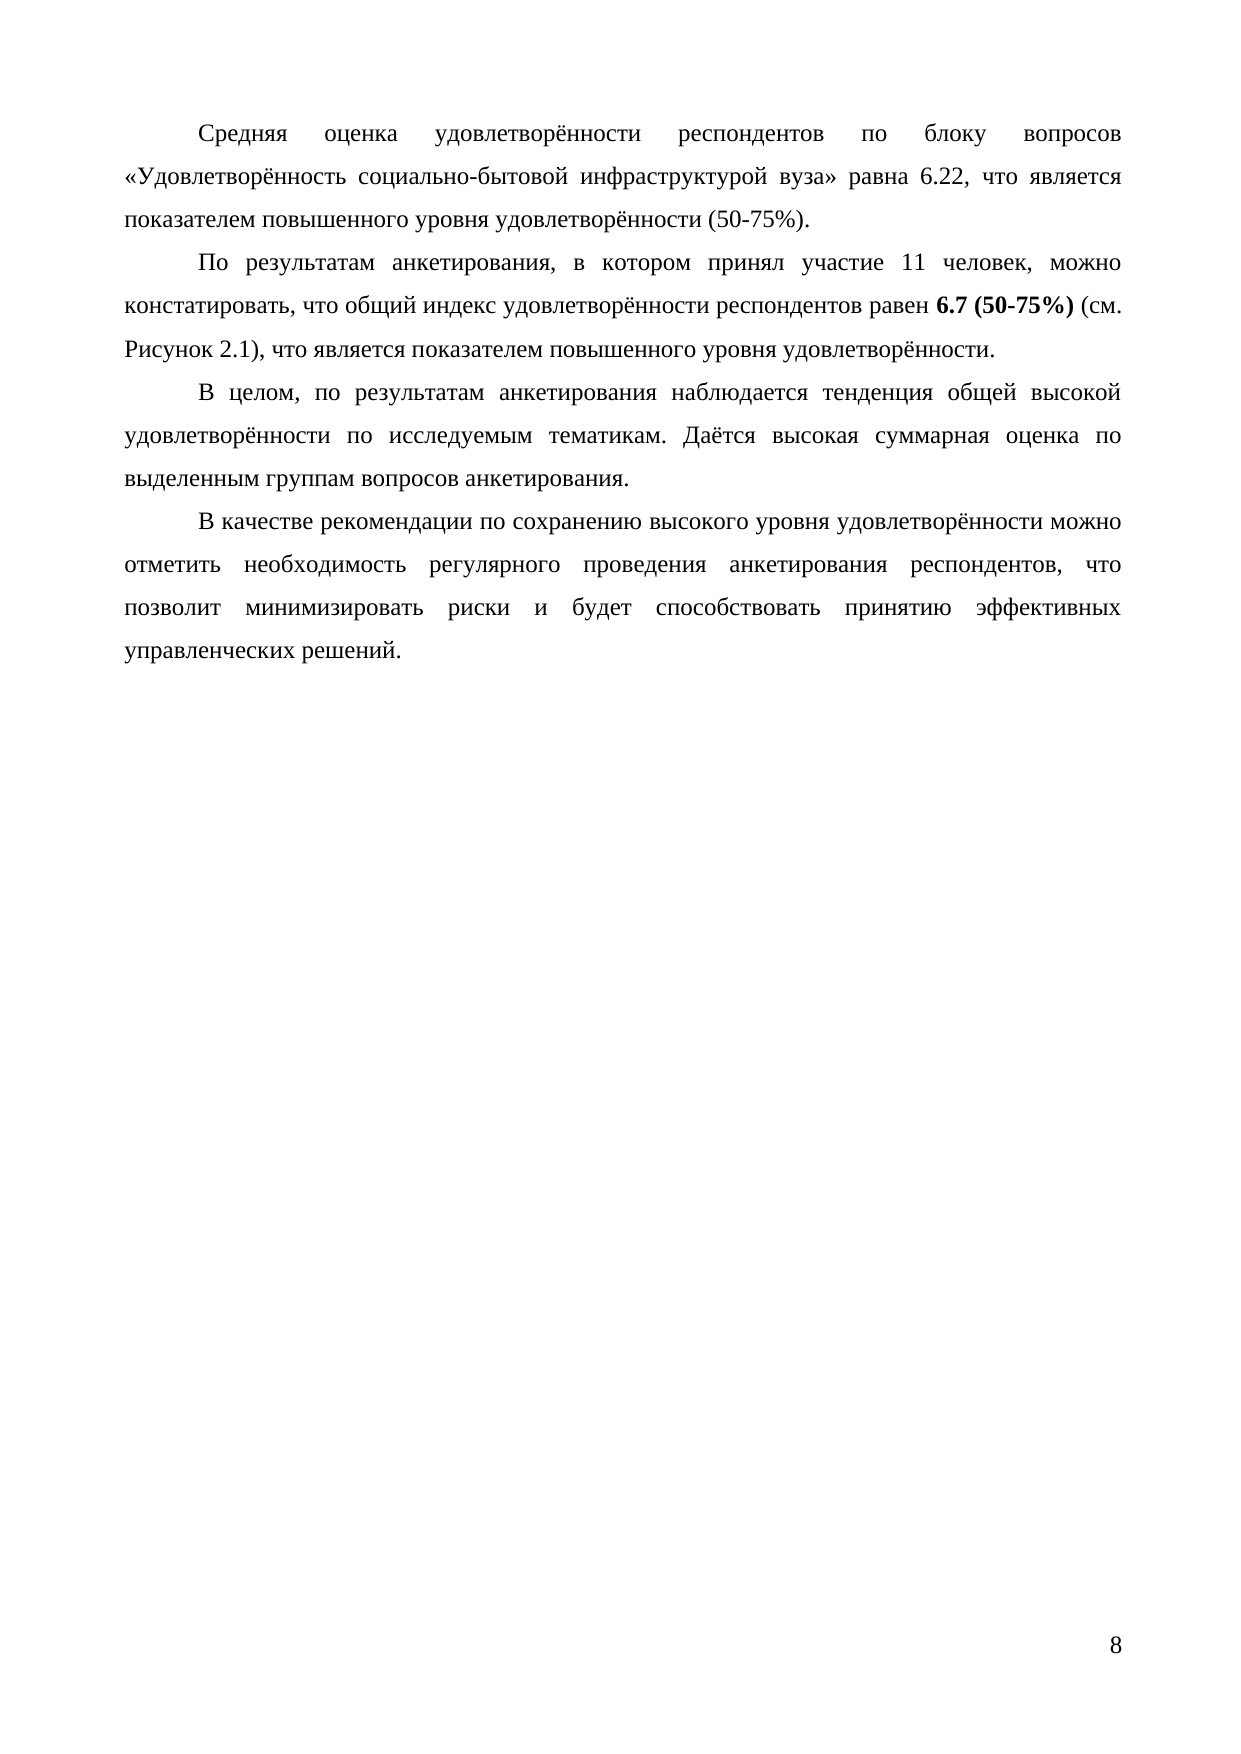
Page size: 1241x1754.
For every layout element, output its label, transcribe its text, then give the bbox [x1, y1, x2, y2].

text В целом, по результатам анкетирования наблюдается тенденция общей высокой удовлетворённости по исследуемым тематикам. Даётся высокая суммарная оценка по выделенным группам вопросов анкетирования. [124, 377, 1122, 492]
text В качестве рекомендации по сохранению высокого уровня удовлетворённости можно отметить необходимость регулярного проведения анкетирования респондентов, что позволит минимизировать риски и будет способствовать принятию эффективных управленческих решений. [124, 506, 1122, 664]
text Средняя оценка удовлетворённости респондентов по блоку вопросов «Удовлетворённость социально-бытовой инфраструктурой вуза» равна 6.22, что является показателем повышенного уровня удовлетворённости (50-75%). [124, 118, 1122, 233]
text По результатам анкетирования, в котором принял участие 11 человек, можно констатировать, что общий индекс удовлетворённости респондентов равен 6.7 (50-75%) (см. Рисунок 2.1), что является показателем повышенного уровня удовлетворённости. [124, 247, 1122, 362]
